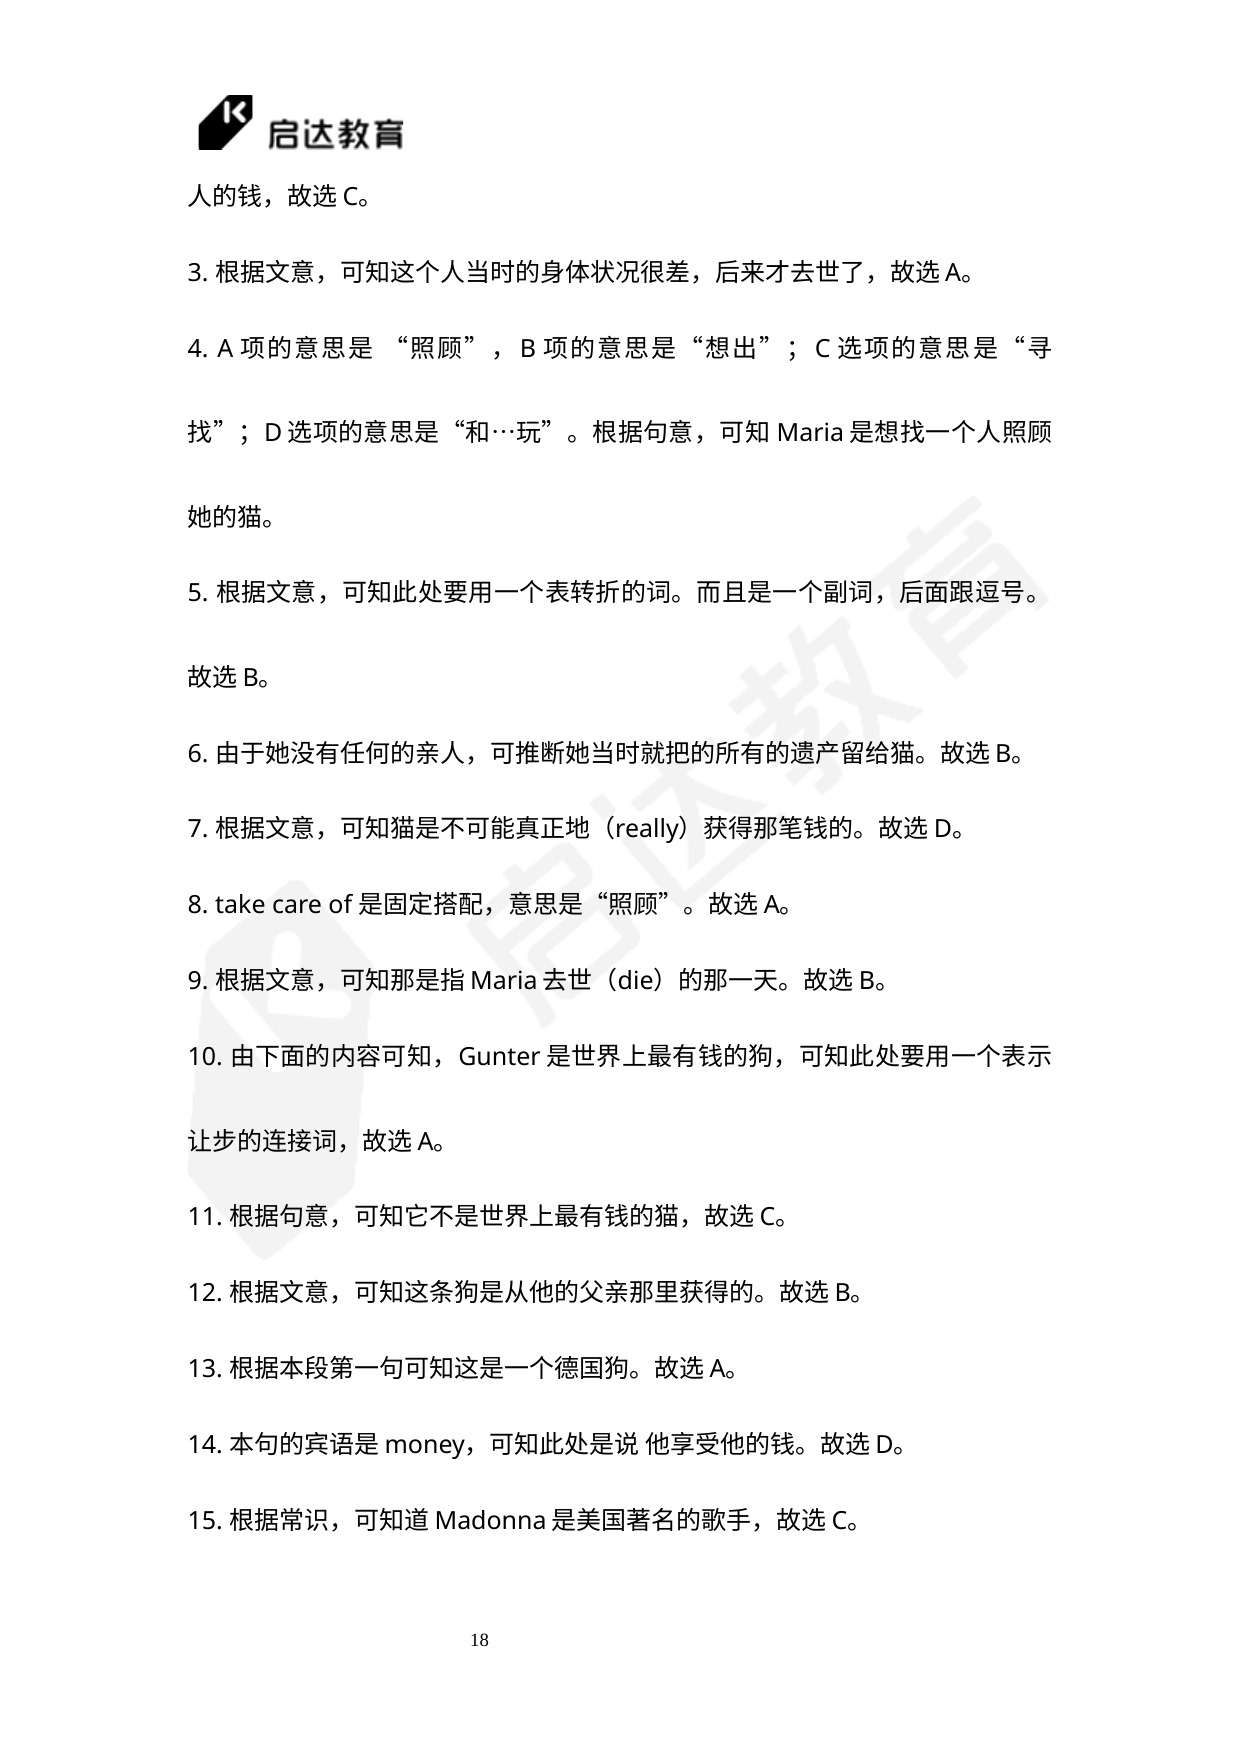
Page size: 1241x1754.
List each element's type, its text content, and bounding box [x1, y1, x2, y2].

picture [198, 95, 404, 150]
text 3. 根据文意，可知这个人当时的身体状况很差，后来才去世了，故选A。 [187, 238, 1053, 303]
text 4. A项的意思是 “照顾”，B项的意思是“想出”；C选项的意思是“寻找”；D选项的意思是“和…玩”。根据句意，可知Maria是想找一个人照顾她的猫。 [187, 314, 1053, 548]
text 8. take care of 是固定搭配，意思是“照顾”。故选A。 [187, 870, 1053, 935]
text 2.根据上文说这只猫是世界上第三个最有钱的宠物，可知此处是说这只猫的主人的钱，故选C。 [187, 162, 1053, 227]
text 11. 根据句意，可知它不是世界上最有钱的猫，故选C。 [187, 1182, 1053, 1247]
text 10. 由下面的内容可知，Gunter是世界上最有钱的狗，可知此处要用一个表示让步的连接词，故选A。 [187, 1022, 1053, 1172]
text 5. 根据文意，可知此处要用一个表转折的词。而且是一个副词，后面跟逗号。故选B。 [187, 558, 1053, 708]
text 15. 根据常识，可知道Madonna是美国著名的歌手，故选C。 [187, 1486, 1053, 1551]
text 9. 根据文意，可知那是指Maria去世（die）的那一天。故选B。 [187, 946, 1053, 1011]
text 14. 本句的宾语是money，可知此处是说 他享受他的钱。故选D。 [187, 1410, 1053, 1475]
text 13. 根据本段第一句可知这是一个德国狗。故选A。 [187, 1334, 1053, 1399]
text 7. 根据文意，可知猫是不可能真正地（really）获得那笔钱的。故选D。 [187, 794, 1053, 859]
text 6. 由于她没有任何的亲人，可推断她当时就把的所有的遗产留给猫。故选B。 [187, 719, 1053, 784]
text 12. 根据文意，可知这条狗是从他的父亲那里获得的。故选B。 [187, 1258, 1053, 1323]
